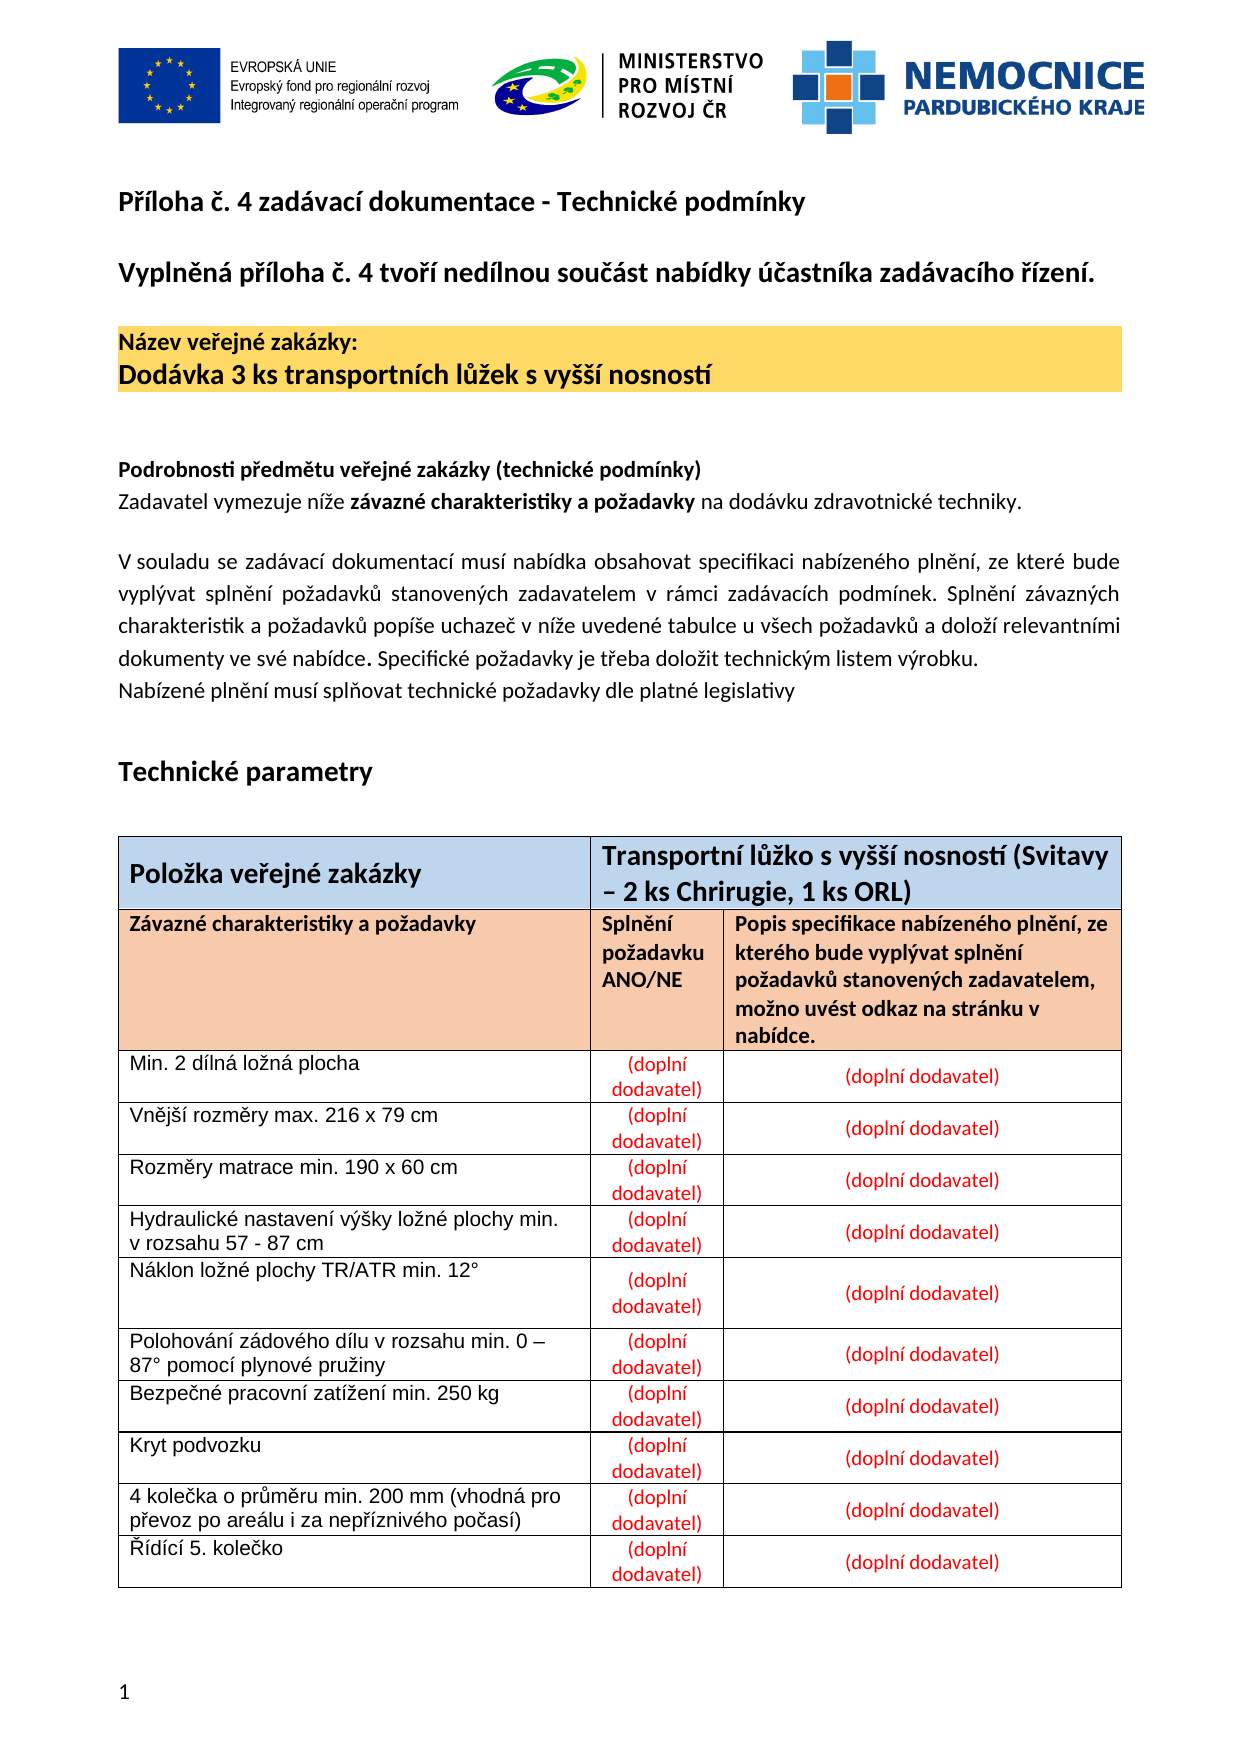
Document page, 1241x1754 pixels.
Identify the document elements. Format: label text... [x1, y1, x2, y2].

table_cell (doplní dodavatel) [591, 1051, 723, 1102]
table_cell (doplní dodavatel) [591, 1329, 723, 1379]
table_cell Popis specifikace nabízeného plnění, ze kterého bude vyplývat splnění požadavků stanovených zadavatelem, možno uvést odkaz na stránku v nabídce. [724, 910, 1121, 1050]
table_cell (doplní dodavatel) [591, 1433, 723, 1483]
table_cell (doplní dodavatel) [591, 1536, 723, 1587]
table_cell (doplní dodavatel) [724, 1484, 1121, 1535]
table_cell Rozměry matrace min. 190 x 60 cm [119, 1155, 590, 1205]
table_cell (doplní dodavatel) [591, 1206, 723, 1257]
table_cell 4 kolečka o průměru min. 200 mm (vhodná pro převoz po areálu i za nepříznivého počasí) [119, 1484, 590, 1535]
picture [96, 22, 785, 148]
subtitle Technické parametry [118, 753, 1122, 788]
table_cell Řídící 5. kolečko [119, 1536, 590, 1587]
table_cell (doplní dodavatel) [724, 1103, 1121, 1153]
table_cell (doplní dodavatel) [724, 1155, 1121, 1205]
table_cell Náklon ložné plochy TR/ATR min. 12° [119, 1258, 590, 1328]
table_header Položka veřejné zakázky [119, 837, 590, 908]
table_cell Závazné charakteristiky a požadavky [119, 910, 590, 1050]
text Nabízené plnění musí splňovat technické požadavky dle platné legislativy [118, 676, 1122, 704]
subtitle Dodávka 3 ks transportních lůžek s vyšší nosností [118, 356, 1122, 392]
table_cell (doplní dodavatel) [724, 1433, 1121, 1483]
table_cell (doplní dodavatel) [724, 1258, 1121, 1328]
table_cell (doplní dodavatel) [724, 1381, 1121, 1431]
table_cell (doplní dodavatel) [591, 1155, 723, 1205]
picture [791, 39, 1145, 135]
text Vyplněná příloha č. 4 tvoří nedílnou součást nabídky účastníka zadávacího řízení. [118, 254, 1122, 290]
table_cell (doplní dodavatel) [724, 1206, 1121, 1257]
table_cell (doplní dodavatel) [724, 1329, 1121, 1379]
text Název veřejné zakázky: [118, 326, 1122, 356]
table_cell (doplní dodavatel) [724, 1536, 1121, 1587]
table_cell Min. 2 dílná ložná plocha [119, 1051, 590, 1102]
table_cell (doplní dodavatel) [591, 1103, 723, 1153]
table_cell Bezpečné pracovní zatížení min. 250 kg [119, 1381, 590, 1431]
text V souladu se zadávací dokumentací musí nabídka obsahovat specifikaci nabízeného plnění, ze které bude vyplývat splnění požadavků stanovených zadavatelem v rámci zadávacích podmínek. Splnění závazných charakteristik a požadavků popíše uchazeč v níže uvedené tabulce u všech požadavků a doloží relevantními dokumenty ve své nabídce. Specifické požadavky je třeba doložit technickým listem výrobku. [118, 547, 1122, 672]
table_cell (doplní dodavatel) [724, 1051, 1121, 1102]
text Zadavatel vymezuje níže závazné charakteristiky a požadavky na dodávku zdravotnické techniky. [118, 487, 1122, 515]
text Podrobnosti předmětu veřejné zakázky (technické podmínky) [118, 455, 1122, 483]
table_cell Kryt podvozku [119, 1433, 590, 1483]
table_header Transportní lůžko s vyšší nosností (Svitavy – 2 ks Chrirugie, 1 ks ORL) [591, 837, 1121, 908]
table_cell Vnější rozměry max. 216 x 79 cm [119, 1103, 590, 1153]
table_cell (doplní dodavatel) [591, 1484, 723, 1535]
table_cell Polohování zádového dílu v rozsahu min. 0 – 87° pomocí plynové pružiny [119, 1329, 590, 1379]
table_cell (doplní dodavatel) [591, 1258, 723, 1328]
text Příloha č. 4 zadávací dokumentace - Technické podmínky [118, 183, 1122, 219]
table_cell Splnění požadavku ANO/NE [591, 910, 723, 1050]
table_cell Hydraulické nastavení výšky ložné plochy min. v rozsahu 57 - 87 cm [119, 1206, 590, 1257]
table_cell (doplní dodavatel) [591, 1381, 723, 1431]
